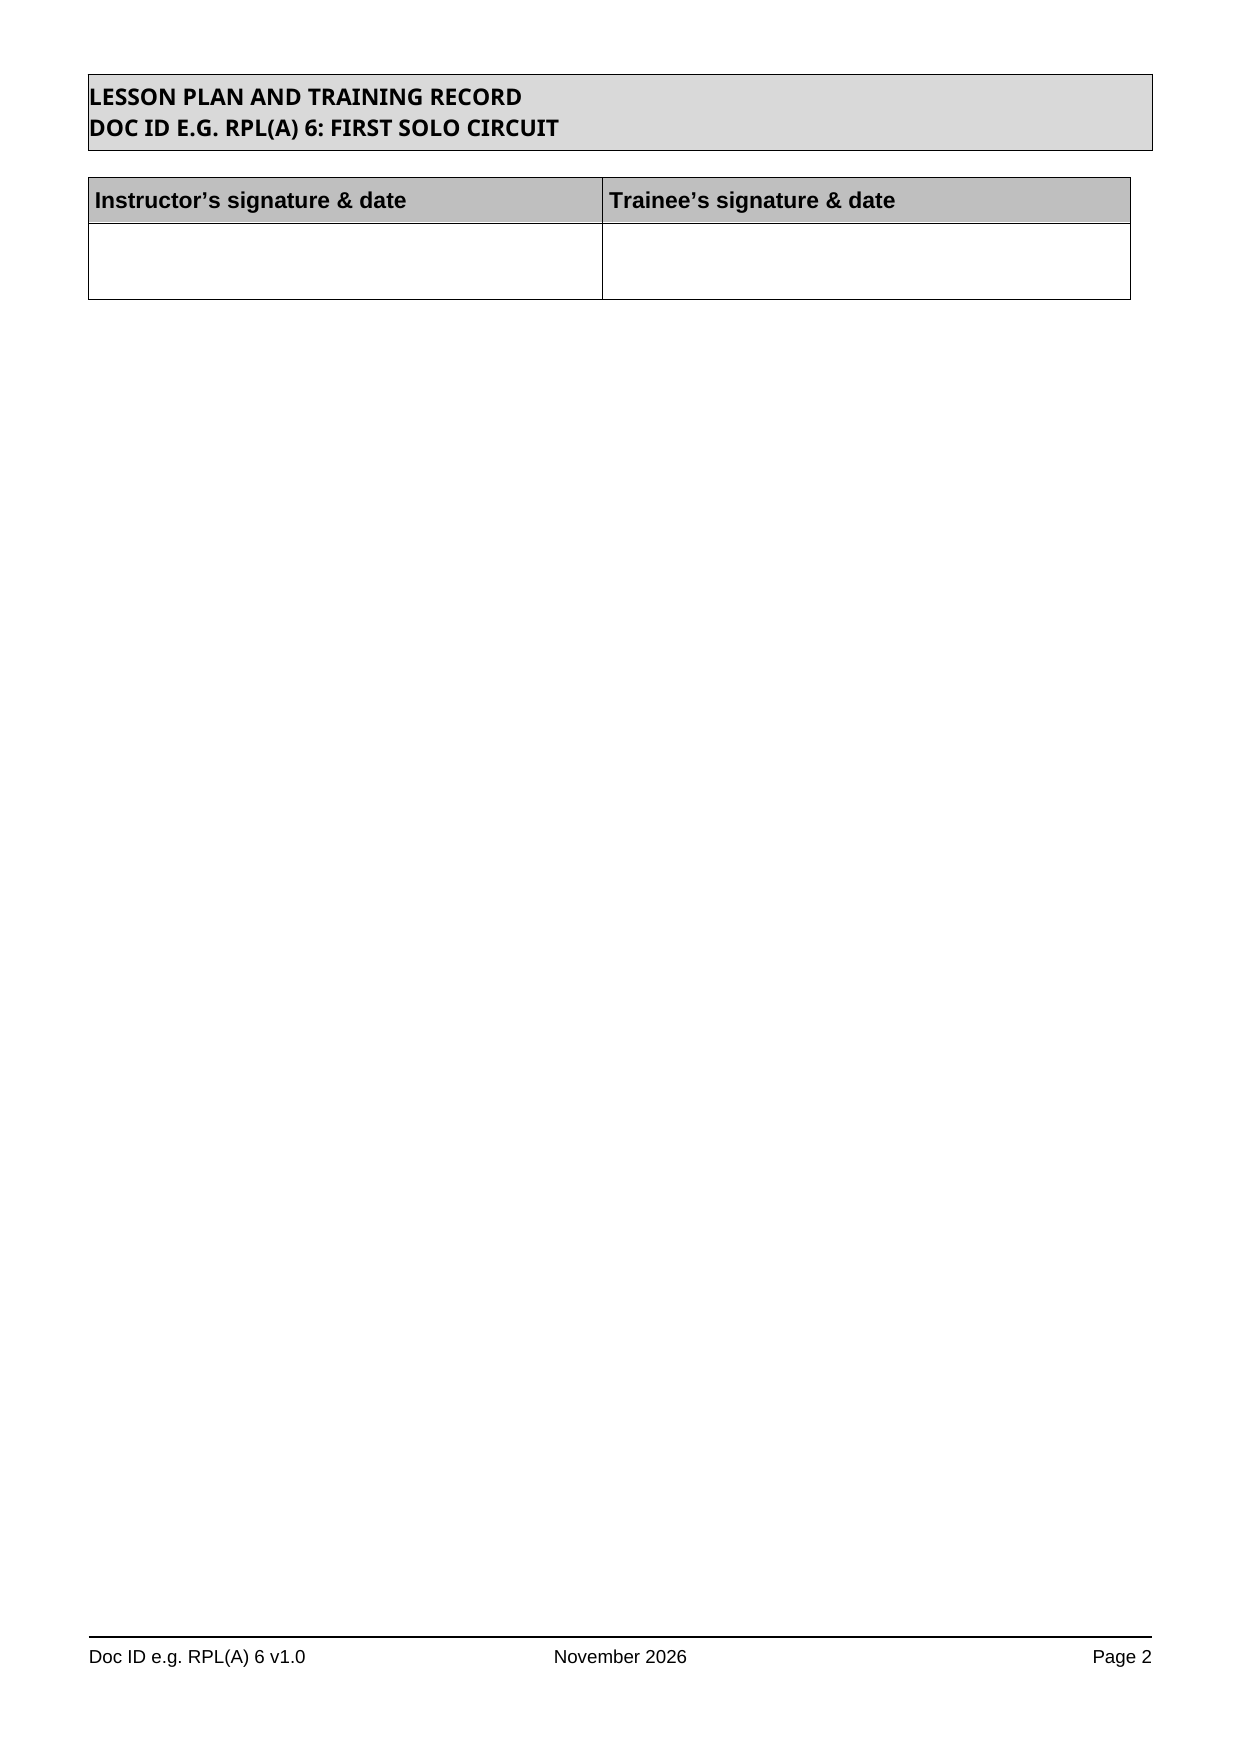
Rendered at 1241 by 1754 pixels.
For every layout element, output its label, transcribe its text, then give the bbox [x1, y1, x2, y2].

table_cell [603, 224, 1130, 299]
table_header Instructor’s signature & date [89, 178, 602, 222]
table_header Trainee’s signature & date [603, 178, 1130, 222]
table_cell [89, 224, 602, 299]
